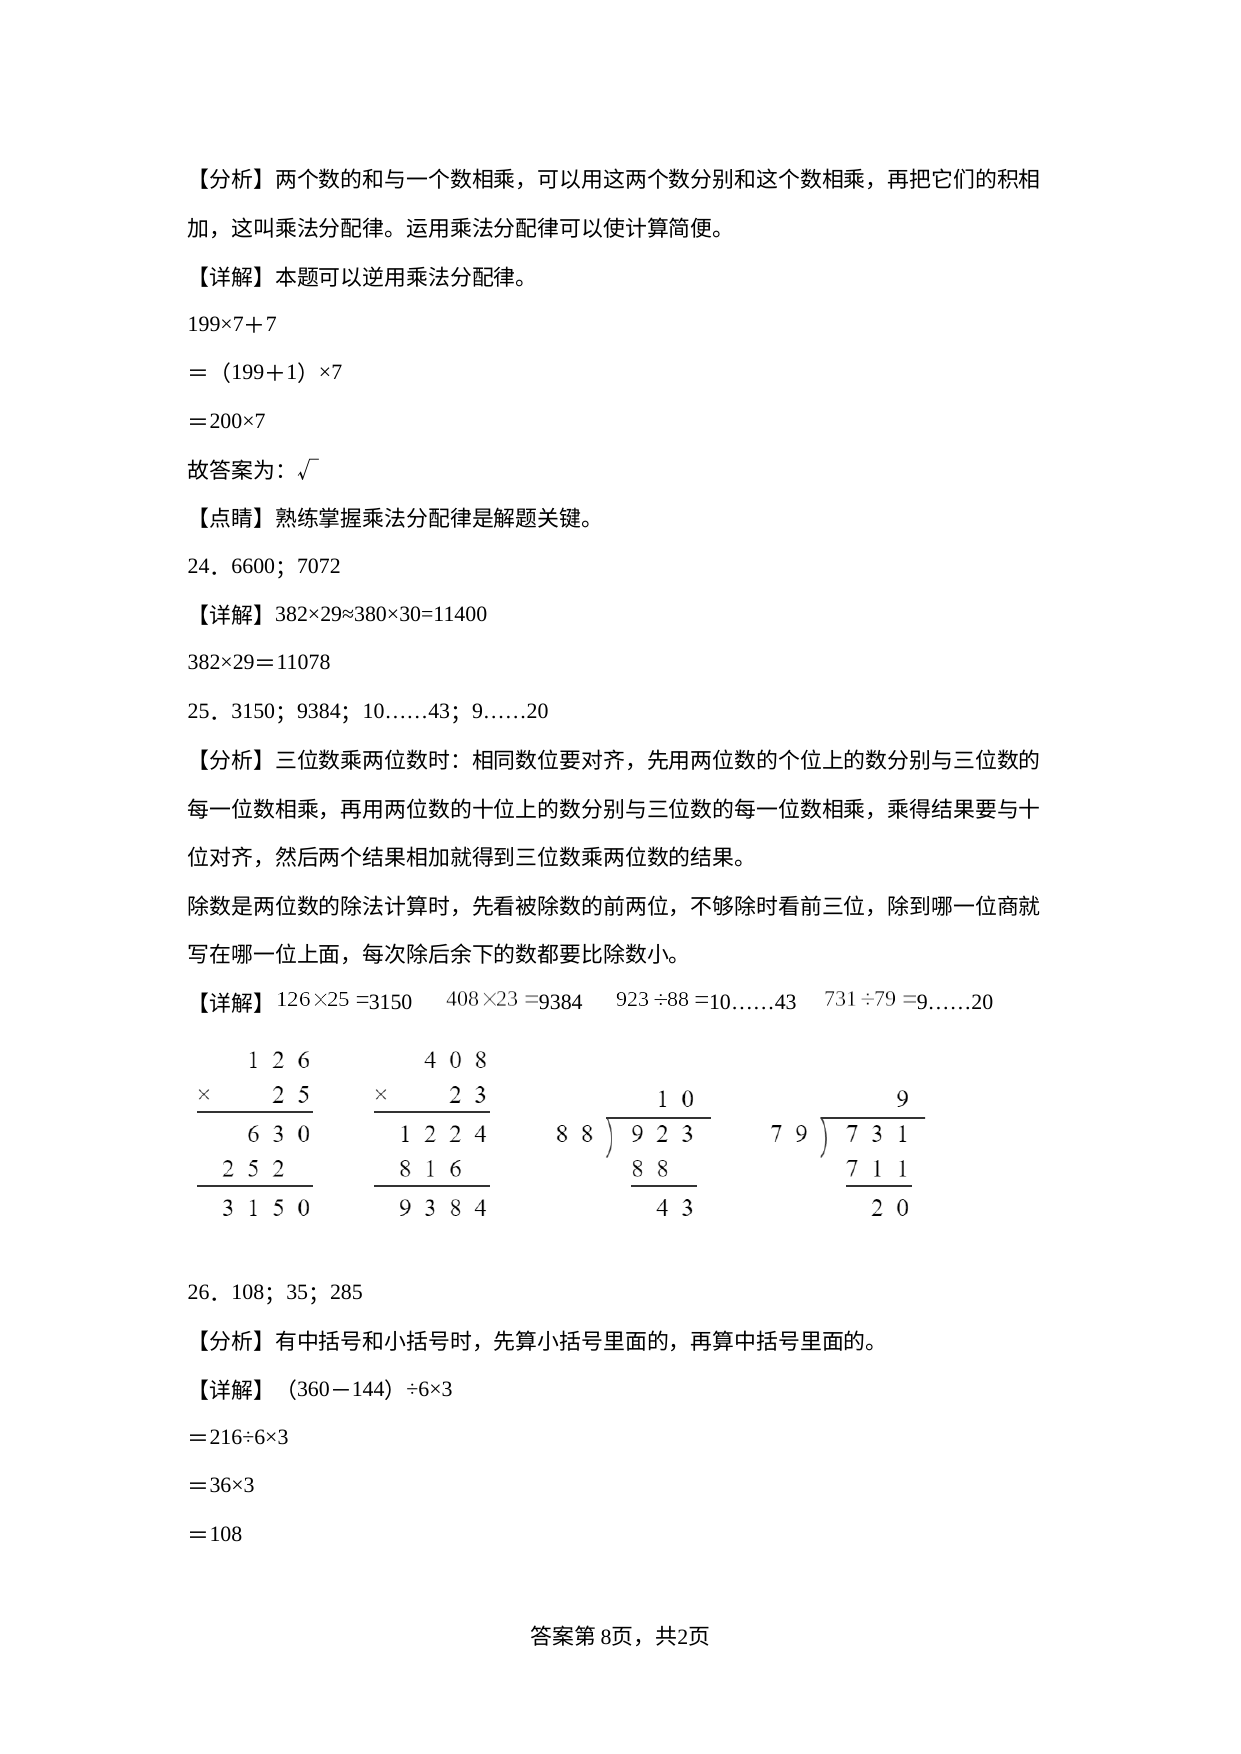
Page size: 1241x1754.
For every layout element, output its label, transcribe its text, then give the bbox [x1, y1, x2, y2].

text 【详解】（360－144）÷6×3 [187, 1372, 1053, 1405]
text ＝216÷6×3 [187, 1421, 1053, 1453]
text 382×29＝11078 [187, 646, 1053, 678]
text ＝200×7 [187, 404, 1053, 437]
text 【详解】382×29≈380×30=11400 [187, 597, 1053, 630]
text ＝108 [187, 1517, 1053, 1550]
text 【分析】两个数的和与一个数相乘，可以用这两个数分别和这个数相乘，再把它们的积相加，这叫乘法分配律。运用乘法分配律可以使计算简便。 [187, 162, 1053, 243]
text 【详解】本题可以逆用乘法分配律。 [187, 259, 1053, 292]
text 【点睛】熟练掌握乘法分配律是解题关键。 [187, 501, 1053, 533]
text 24．6600；7072 [187, 549, 1053, 582]
text 故答案为：√ [187, 452, 1053, 485]
text 除数是两位数的除法计算时，先看被除数的前两位，不够除时看前三位，除到哪一位商就写在哪一位上面，每次除后余下的数都要比除数小。 [187, 888, 1053, 969]
text ＝36×3 [187, 1469, 1053, 1501]
text 26．108；35；285 [187, 1276, 1053, 1308]
text 【分析】三位数乘两位数时：相同数位要对齐，先用两位数的个位上的数分别与三位数的每一位数相乘，再用两位数的十位上的数分别与三位数的每一位数相乘，乘得结果要与十位对齐，然后两个结果相加就得到三位数乘两位数的结果。 [187, 742, 1053, 872]
picture [364, 1033, 504, 1225]
picture [546, 1072, 711, 1225]
text ＝（199＋1）×7 [187, 356, 1053, 388]
text 【分析】有中括号和小括号时，先算小括号里面的，再算中括号里面的。 [187, 1324, 1053, 1356]
text 199×7＋7 [187, 307, 1053, 340]
picture [761, 1072, 926, 1225]
text 【详解】3150 9384 10……43 9……20 [187, 985, 1053, 1018]
picture [187, 1033, 327, 1225]
text 25．3150；9384；10……43；9……20 [187, 694, 1053, 727]
